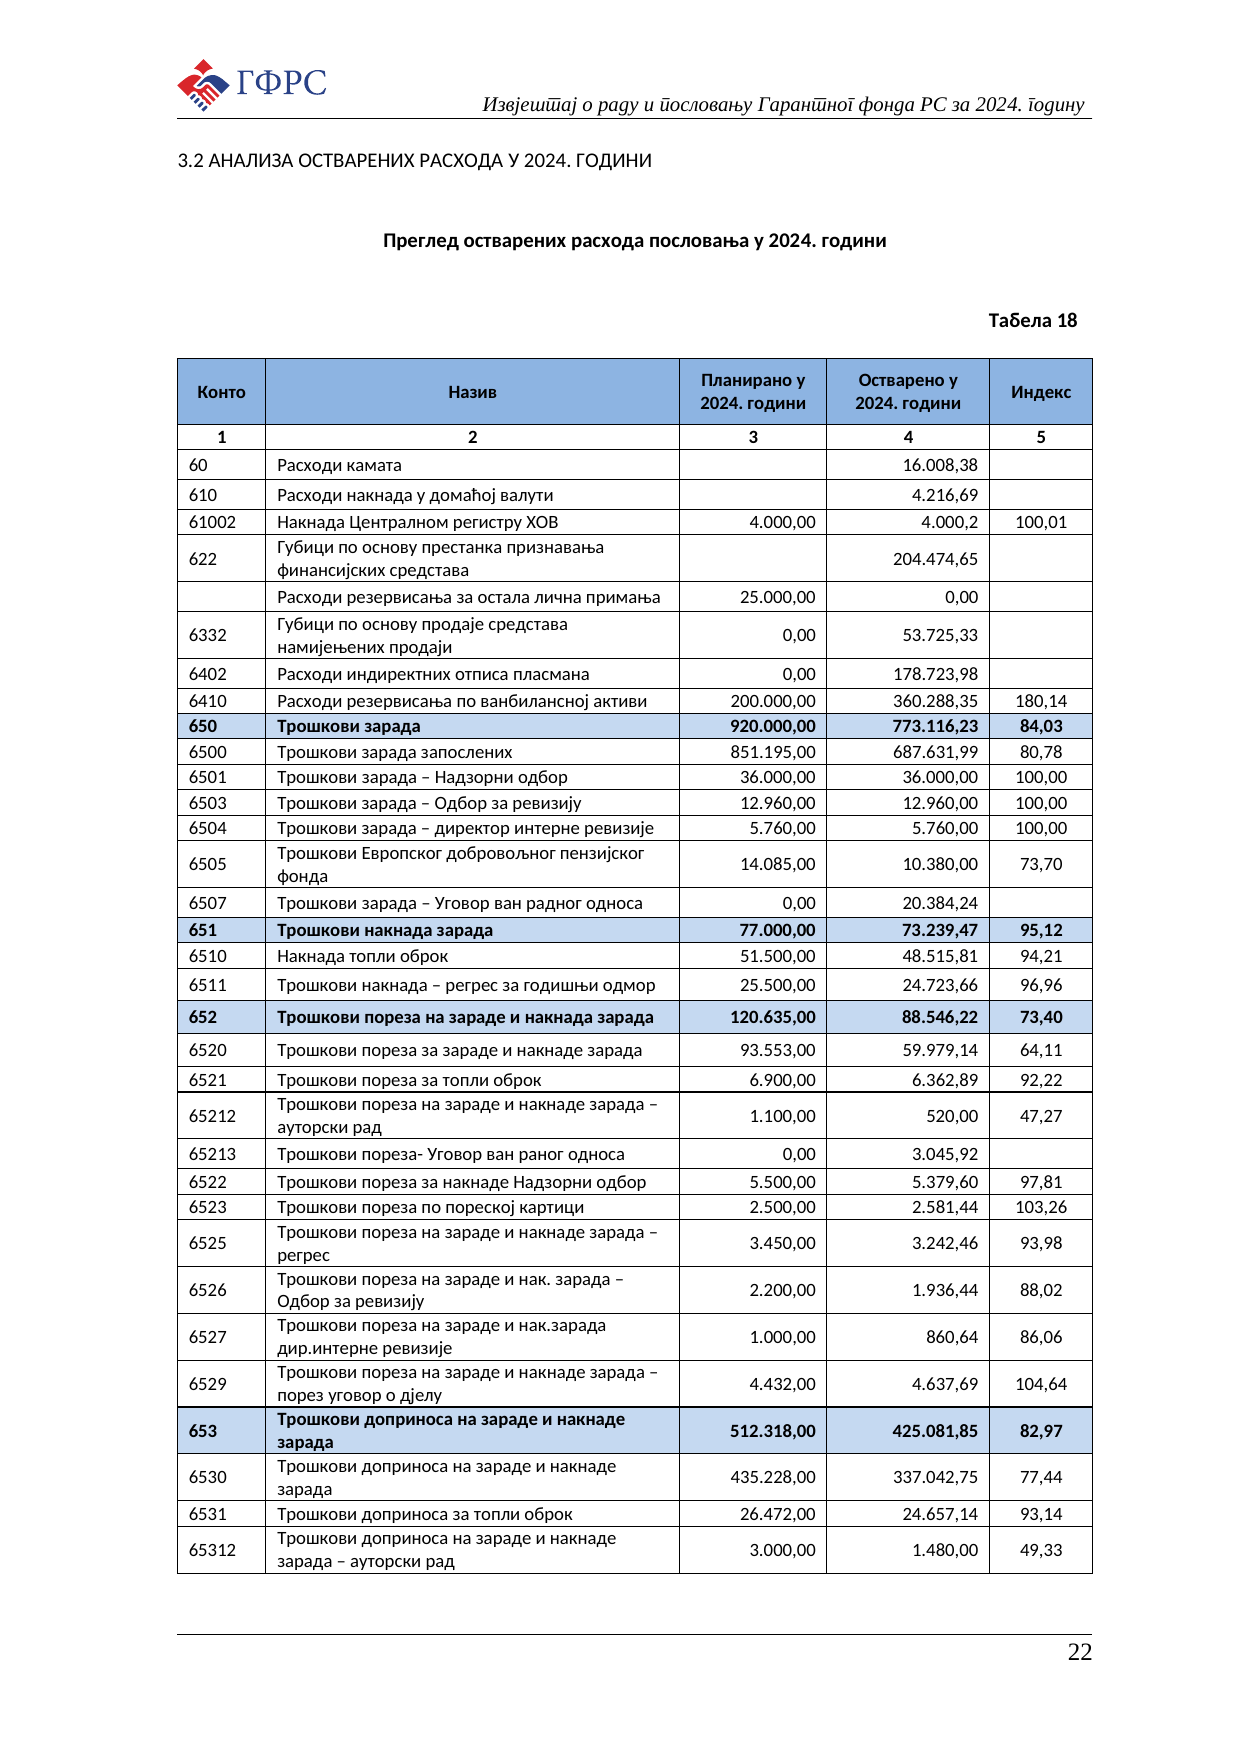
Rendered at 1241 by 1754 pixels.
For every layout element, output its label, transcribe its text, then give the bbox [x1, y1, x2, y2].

table_cell 622 [178, 535, 265, 581]
table_cell 653 [178, 1408, 265, 1453]
table_cell 96,96 [990, 969, 1092, 1000]
table_cell 48.515,81 [827, 943, 989, 967]
table_cell 3.450,00 [680, 1220, 826, 1266]
table_cell 6500 [178, 739, 265, 764]
table_cell 2.500,00 [680, 1195, 826, 1219]
table_cell [990, 659, 1092, 687]
table_cell 6503 [178, 790, 265, 814]
table_cell 95,12 [990, 918, 1092, 942]
table_cell 6520 [178, 1034, 265, 1066]
table_cell 178.723,98 [827, 659, 989, 687]
table_cell 93,14 [990, 1501, 1092, 1526]
table_cell [990, 1139, 1092, 1168]
table_cell 773.116,23 [827, 714, 989, 738]
table_cell 425.081,85 [827, 1408, 989, 1453]
table_cell 4.000,00 [680, 510, 826, 534]
table_header Конто [178, 359, 265, 424]
table_cell [680, 450, 826, 479]
table_cell Расходи резервисања за остала лична примања [266, 582, 679, 611]
table_cell Трошкови пореза на зараде и накнада зарада [266, 1001, 679, 1033]
text Табела 18 [988, 278, 1092, 333]
table_cell 204.474,65 [827, 535, 989, 581]
table_cell 6511 [178, 969, 265, 1000]
table_cell 0,00 [827, 582, 989, 611]
table_cell Трошкови зарада – Уговор ван радног односа [266, 888, 679, 917]
table_cell 6531 [178, 1501, 265, 1526]
table_cell Трошкови зарада – Надзорни одбор [266, 765, 679, 789]
table_cell 53.725,33 [827, 612, 989, 658]
table_cell [990, 888, 1092, 917]
table_cell [990, 480, 1092, 509]
table_cell Накнада Централном регистру ХОВ [266, 510, 679, 534]
table_cell 6504 [178, 816, 265, 840]
table_cell 5.760,00 [680, 816, 826, 840]
table_cell 6530 [178, 1454, 265, 1500]
table_cell 6.362,89 [827, 1067, 989, 1091]
table_cell 47,27 [990, 1093, 1092, 1138]
table_cell 26.472,00 [680, 1501, 826, 1526]
table_cell 6505 [178, 841, 265, 887]
table_cell 84,03 [990, 714, 1092, 738]
table_cell 25.500,00 [680, 969, 826, 1000]
table_cell 650 [178, 714, 265, 738]
table_cell 86,06 [990, 1314, 1092, 1359]
table_cell 1.100,00 [680, 1093, 826, 1138]
table_cell 100,00 [990, 816, 1092, 840]
table_cell 25.000,00 [680, 582, 826, 611]
table_cell 14.085,00 [680, 841, 826, 887]
table_cell 4.216,69 [827, 480, 989, 509]
table_cell 6410 [178, 689, 265, 713]
table_cell 6501 [178, 765, 265, 789]
table_cell Трошкови пореза на зараде и накнаде зарада –ауторски рад [266, 1093, 679, 1138]
table_cell 6526 [178, 1267, 265, 1313]
table_cell Трошкови пореза за зараде и накнаде зарада [266, 1034, 679, 1066]
table_cell 10.380,00 [827, 841, 989, 887]
table_cell 610 [178, 480, 265, 509]
table_cell Расходи резервисања по ванбилансној активи [266, 689, 679, 713]
table_cell Губици по основу продаје средстава намијењених продаји [266, 612, 679, 658]
table_cell 100,00 [990, 765, 1092, 789]
table_cell 82,97 [990, 1408, 1092, 1453]
table_cell Трошкови пореза- Уговор ван раног односа [266, 1139, 679, 1168]
table_cell 1.000,00 [680, 1314, 826, 1359]
table_cell 0,00 [680, 1139, 826, 1168]
table_cell 6527 [178, 1314, 265, 1359]
table_cell 652 [178, 1001, 265, 1033]
table_cell Трошкови пореза за накнаде Надзорни одбор [266, 1169, 679, 1193]
table_cell 12.960,00 [827, 790, 989, 814]
table_cell 88,02 [990, 1267, 1092, 1313]
table_cell 5.500,00 [680, 1169, 826, 1193]
table_cell Tрошкови пореза на зараде и накнаде зарада –порез уговор о дјелу [266, 1361, 679, 1406]
table_cell 200.000,00 [680, 689, 826, 713]
table_cell 2 [266, 425, 679, 449]
table_cell 100,00 [990, 790, 1092, 814]
table_cell Накнада топли оброк [266, 943, 679, 967]
table_cell 180,14 [990, 689, 1092, 713]
table_cell Трошкови пореза на зараде и нак.зарада дир.интерне ревизије [266, 1314, 679, 1359]
table_cell Трошкови доприноса на зараде и накнаде зарада [266, 1408, 679, 1453]
table_cell Расходи индиректних отписа пласмана [266, 659, 679, 687]
table_cell Трошкови зарада – Одбор за ревизију [266, 790, 679, 814]
table_cell 2.200,00 [680, 1267, 826, 1313]
table_cell 6523 [178, 1195, 265, 1219]
table_cell 59.979,14 [827, 1034, 989, 1066]
table_cell [680, 480, 826, 509]
table_cell 12.960,00 [680, 790, 826, 814]
table_cell 6507 [178, 888, 265, 917]
table_cell 16.008,38 [827, 450, 989, 479]
table_cell [178, 582, 265, 611]
table_cell 0,00 [680, 888, 826, 917]
table_cell [990, 612, 1092, 658]
subtitle 3.2 АНАЛИЗА ОСТВАРЕНИХ РАСХОДА У 2024. ГОДИНИ [177, 148, 1092, 173]
table_cell 100,01 [990, 510, 1092, 534]
table_cell 4.637,69 [827, 1361, 989, 1406]
table_cell 65212 [178, 1093, 265, 1138]
table_cell 93,98 [990, 1220, 1092, 1266]
table_cell 73,40 [990, 1001, 1092, 1033]
table_cell 104,64 [990, 1361, 1092, 1406]
table_cell 520,00 [827, 1093, 989, 1138]
table_cell 6525 [178, 1220, 265, 1266]
table_cell 73.239,47 [827, 918, 989, 942]
table_cell 77.000,00 [680, 918, 826, 942]
table_cell 337.042,75 [827, 1454, 989, 1500]
table_cell Трошкови зарада [266, 714, 679, 738]
table_cell 6332 [178, 612, 265, 658]
table_cell 6402 [178, 659, 265, 687]
table_cell 5.760,00 [827, 816, 989, 840]
table_cell 2.581,44 [827, 1195, 989, 1219]
table_cell 65213 [178, 1139, 265, 1168]
table_cell 6529 [178, 1361, 265, 1406]
table_cell 24.657,14 [827, 1501, 989, 1526]
table_cell 851.195,00 [680, 739, 826, 764]
table_cell Трошкови зарада – директор интерне ревизије [266, 816, 679, 840]
table_cell 65312 [178, 1527, 265, 1572]
table_cell 80,78 [990, 739, 1092, 764]
table_cell Трошкови зарада запослених [266, 739, 679, 764]
table_header Остварено у 2024. години [827, 359, 989, 424]
table_cell 1.480,00 [827, 1527, 989, 1572]
table_cell 49,33 [990, 1527, 1092, 1572]
table_cell 3.045,92 [827, 1139, 989, 1168]
table_cell 103,26 [990, 1195, 1092, 1219]
table_cell 3 [680, 425, 826, 449]
table_header Назив [266, 359, 679, 424]
table_cell 64,11 [990, 1034, 1092, 1066]
table_cell 651 [178, 918, 265, 942]
table_cell 360.288,35 [827, 689, 989, 713]
table_cell 93.553,00 [680, 1034, 826, 1066]
table_cell 0,00 [680, 612, 826, 658]
table_cell 24.723,66 [827, 969, 989, 1000]
table_cell 60 [178, 450, 265, 479]
table_cell 6522 [178, 1169, 265, 1193]
table_cell Трошкови пореза по пореској картици [266, 1195, 679, 1219]
table_cell 5 [990, 425, 1092, 449]
table_cell 61002 [178, 510, 265, 534]
table_cell Трошкови пореза на зараде и нак. зарада – Одбор за ревизију [266, 1267, 679, 1313]
table_cell 4 [827, 425, 989, 449]
table_cell [990, 535, 1092, 581]
table_cell Губици по основу престанка признавања финансијских средстава [266, 535, 679, 581]
table_cell Трошкови доприноса за топли оброк [266, 1501, 679, 1526]
table_cell 5.379,60 [827, 1169, 989, 1193]
table_cell 4.000,2 [827, 510, 989, 534]
table_cell 73,70 [990, 841, 1092, 887]
table_cell 120.635,00 [680, 1001, 826, 1033]
table_cell 687.631,99 [827, 739, 989, 764]
table_cell 3.242,46 [827, 1220, 989, 1266]
table_cell Трошкови пореза за топли оброк [266, 1067, 679, 1091]
table_cell 36.000,00 [827, 765, 989, 789]
table_cell 435.228,00 [680, 1454, 826, 1500]
table_cell 860,64 [827, 1314, 989, 1359]
table_cell 512.318,00 [680, 1408, 826, 1453]
table_cell Трошкови доприноса на зараде и накнаде зарада [266, 1454, 679, 1500]
table_cell Расходи накнада у домаћој валути [266, 480, 679, 509]
table_cell 20.384,24 [827, 888, 989, 917]
table_cell 6521 [178, 1067, 265, 1091]
table_header Индекс [990, 359, 1092, 424]
table_cell 51.500,00 [680, 943, 826, 967]
table_cell [990, 450, 1092, 479]
table_cell Расходи камата [266, 450, 679, 479]
table_cell 88.546,22 [827, 1001, 989, 1033]
table_cell 1.936,44 [827, 1267, 989, 1313]
table_cell 3.000,00 [680, 1527, 826, 1572]
table_cell 92,22 [990, 1067, 1092, 1091]
table_cell 6.900,00 [680, 1067, 826, 1091]
table_cell Трошкови накнада – регрес за годишњи одмор [266, 969, 679, 1000]
table_cell 36.000,00 [680, 765, 826, 789]
table_cell 97,81 [990, 1169, 1092, 1193]
table_cell [990, 582, 1092, 611]
table_cell [680, 535, 826, 581]
table_cell Трошкови пореза на зараде и накнаде зарада –регрес [266, 1220, 679, 1266]
table_cell 4.432,00 [680, 1361, 826, 1406]
table_cell 1 [178, 425, 265, 449]
table_cell 94,21 [990, 943, 1092, 967]
table_cell 6510 [178, 943, 265, 967]
table_cell 77,44 [990, 1454, 1092, 1500]
text Преглед остварених расхода пословања у 2024. години [177, 228, 1092, 253]
table_cell 920.000,00 [680, 714, 826, 738]
table_cell Трошкови Европског добровољног пензијског фонда [266, 841, 679, 887]
table_header Планирано у 2024. години [680, 359, 826, 424]
table_cell Трошкови накнада зарада [266, 918, 679, 942]
table_cell Трошкови доприноса на зараде и накнаде зарада – ауторски рад [266, 1527, 679, 1572]
table_cell 0,00 [680, 659, 826, 687]
